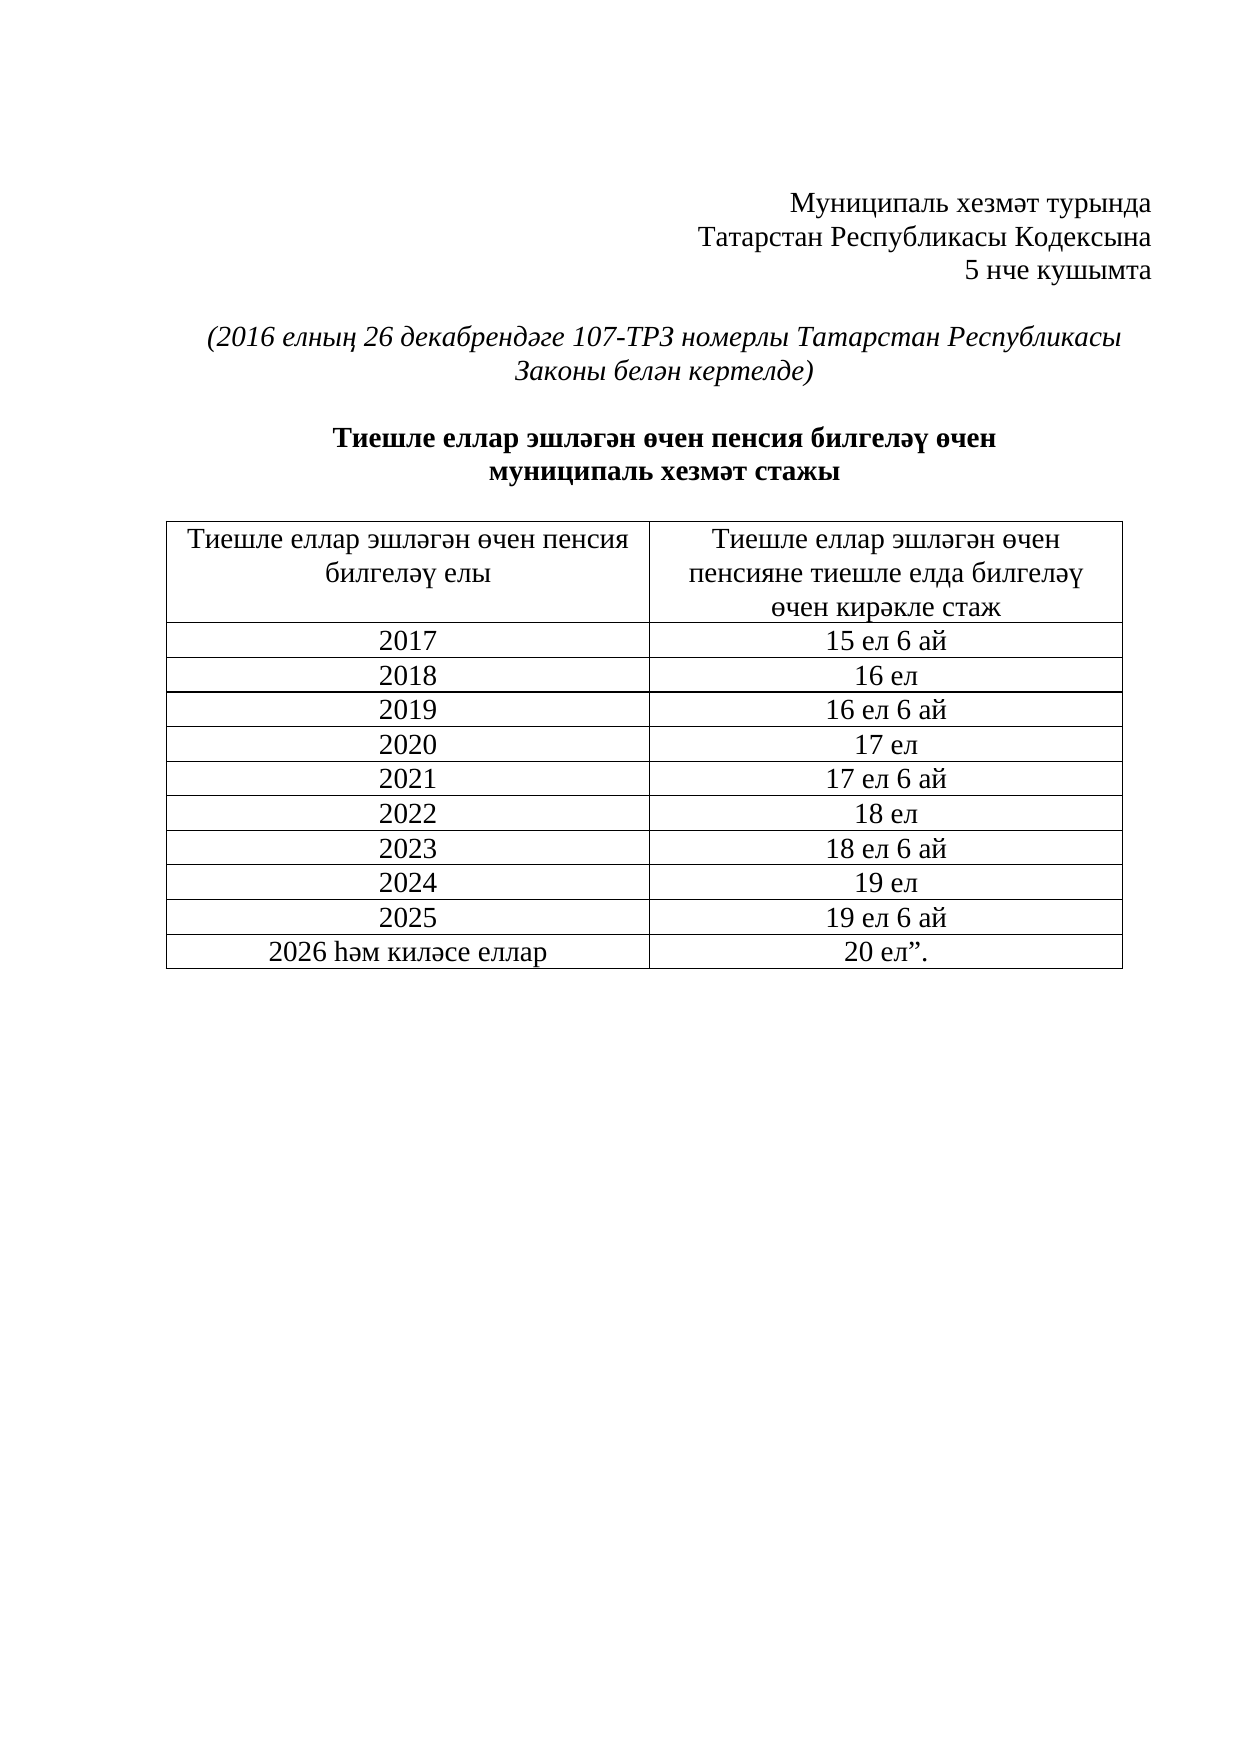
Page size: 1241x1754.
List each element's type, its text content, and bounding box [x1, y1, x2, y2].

table_cell 19 ел 6 ай [650, 900, 1122, 933]
table_cell 16 ел [650, 658, 1122, 691]
table_cell 2023 [167, 831, 649, 864]
table_cell 2024 [167, 865, 649, 899]
table_cell 18 ел 6 ай [650, 831, 1122, 864]
table_cell 20 ел”. [650, 935, 1122, 968]
table_cell 2017 [167, 623, 649, 657]
table_cell 2021 [167, 762, 649, 795]
text Татарстан Республикасы Кодексына [177, 219, 1152, 252]
table_cell 17 ел [650, 727, 1122, 761]
text муниципаль хезмәт стажы [177, 453, 1152, 487]
table_cell 2025 [167, 900, 649, 933]
table_cell 17 ел 6 ай [650, 762, 1122, 795]
table_cell 15 ел 6 ай [650, 623, 1122, 657]
table_cell 2026 һәм киләсе еллар [167, 935, 649, 968]
table_header Тиешле еллар эшләгән өчен пенсия билгеләү елы [167, 522, 649, 622]
text Муниципаль хезмәт турында [177, 185, 1152, 219]
table_cell 18 ел [650, 796, 1122, 830]
table_cell 16 ел 6 ай [650, 693, 1122, 726]
table_header Тиешле еллар эшләгән өчен пенсияне тиешле елда билгеләү өчен кирәкле стаж [650, 522, 1122, 622]
text 5 нче кушымта [177, 252, 1152, 286]
table_cell 2018 [167, 658, 649, 691]
table_cell 19 ел [650, 865, 1122, 899]
table_cell 2022 [167, 796, 649, 830]
table_cell 2020 [167, 727, 649, 761]
table_cell 2019 [167, 693, 649, 726]
text (2016 елның 26 декабрендәге 107-ТРЗ номерлы Татарстан Республикасы Законы белән кертелде) [177, 319, 1152, 386]
text Тиешле еллар эшләгән өчен пенсия билгеләү өчен [177, 420, 1152, 453]
